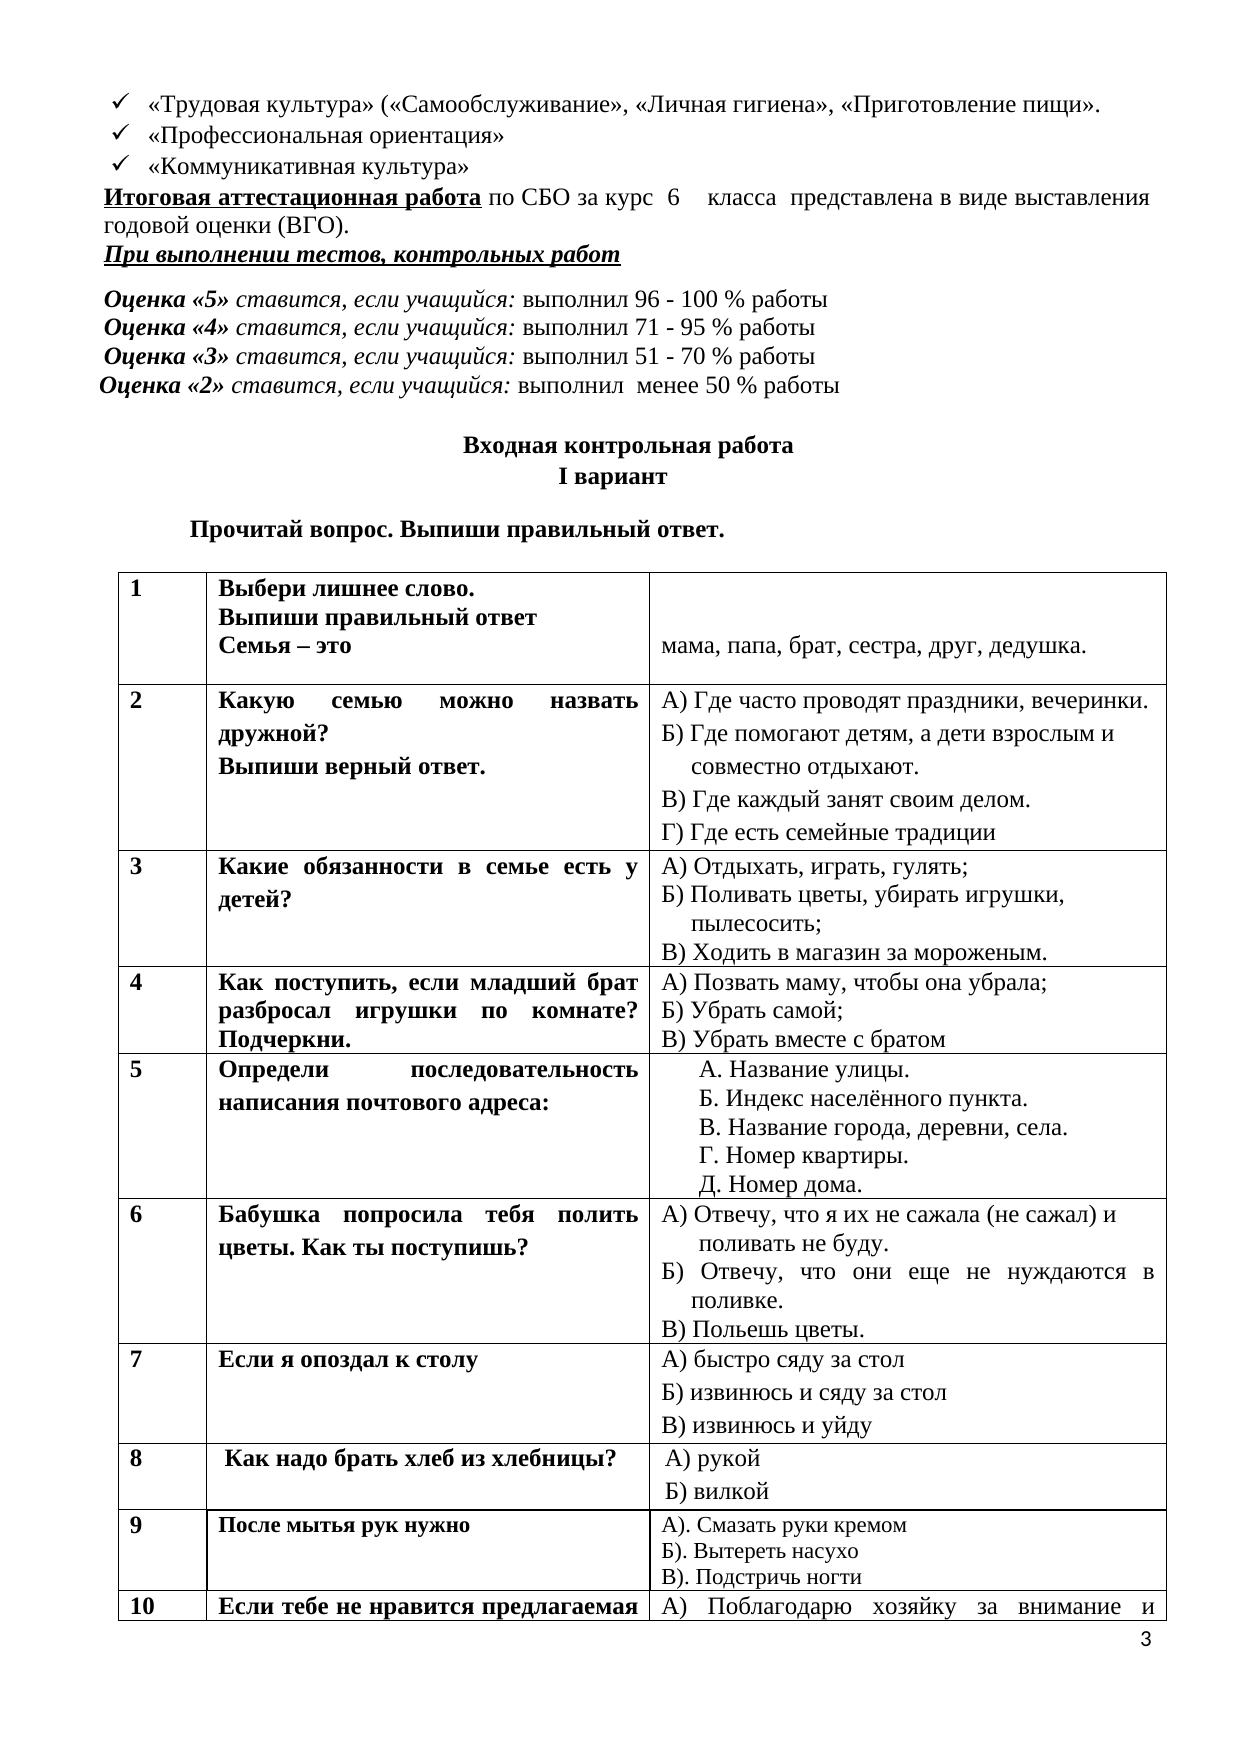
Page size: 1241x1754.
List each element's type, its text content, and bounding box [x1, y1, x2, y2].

table_cell Бабушка попросила тебя полить цветы. Как ты поступишь? [207, 1199, 649, 1343]
table_cell 7 [119, 1344, 206, 1442]
table_cell А) Позвать маму, чтобы она убрала; Б) Убрать самой; В) Убрать вместе с братом [650, 967, 1166, 1053]
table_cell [650, 1591, 1166, 1620]
list «Профессиональная ориентация» [110, 120, 1152, 148]
table_cell 10 [119, 1591, 206, 1620]
table_cell 5 [119, 1054, 206, 1198]
text Входная контрольная работа [74, 430, 1152, 458]
table_cell А). Смазать руки кремом Б). Вытереть насухо В). Подстричь ногти [651, 1511, 1166, 1590]
table_cell А) Где часто проводят праздники, вечеринки. Б) Где помогают детям, а дети взрослым и совместно отдыхают. В) Где каждый занят своим делом. Г) Где есть семейные традиции [650, 685, 1166, 850]
text Оценка «3» ставится, если учащийся: выполнил 51 - 70 % работы [103, 341, 1152, 370]
text Оценка «5» ставится, если учащийся: выполнил 96 - 100 % работы [103, 284, 1152, 312]
table_cell А. Название улицы. Б. Индекс населённого пункта. В. Название города, деревни, села. Г. Номер квартиры. Д. Номер дома. [650, 1054, 1166, 1198]
table_cell А) Отдыхать, играть, гулять; Б) Поливать цветы, убирать игрушки, пылесосить; В) Ходить в магазин за мороженым. [650, 851, 1166, 966]
table_header мама, папа, брат, сестра, друг, дедушка. [650, 573, 1166, 684]
table_cell После мытья рук нужно [208, 1511, 649, 1590]
table_cell 4 [119, 967, 206, 1053]
table_cell Какие обязанности в семье есть у детей? [207, 851, 649, 966]
list «Коммуникативная культура» [110, 151, 1152, 179]
text I вариант [74, 461, 1152, 489]
text Итоговая аттестационная работа по СБО за курс 6 класса представлена в виде выставления годовой оценки (ВГО). [103, 182, 1152, 239]
table_cell Как поступить, если младший брат разбросал игрушки по комнате? Подчеркни. [207, 967, 649, 1053]
text При выполнении тестов, контрольных работ [103, 239, 1152, 268]
text Оценка «2» ставится, если учащийся: выполнил менее 50 % работы [74, 370, 1152, 399]
table_cell 3 [119, 851, 206, 966]
table_cell А) рукой Б) вилкой [650, 1444, 1166, 1509]
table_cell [207, 1591, 649, 1620]
table_cell Если я опоздал к столу [207, 1344, 649, 1442]
table_cell Как надо брать хлеб из хлебницы? [207, 1444, 649, 1509]
table_cell А) быстро сяду за стол Б) извинюсь и сяду за стол В) извинюсь и уйду [650, 1344, 1166, 1442]
table_cell Какую семью можно назвать дружной? Выпиши верный ответ. [207, 685, 649, 850]
text Прочитай вопрос. Выпиши правильный ответ. [189, 514, 1152, 543]
list «Трудовая культура» («Самообслуживание», «Личная гигиена», «Приготовление пищи». [110, 89, 1152, 117]
table_cell 2 [119, 685, 206, 850]
table_cell 6 [119, 1199, 206, 1343]
text Оценка «4» ставится, если учащийся: выполнил 71 - 95 % работы [103, 312, 1152, 341]
table_header 1 [119, 573, 206, 684]
table_cell А) Отвечу, что я их не сажала (не сажал) и поливать не буду. Б) Отвечу, что они еще не нуждаются в поливке. В) Польешь цветы. [650, 1199, 1166, 1343]
table_cell 8 [119, 1444, 206, 1509]
table_header Выбери лишнее слово. Выпиши правильный ответ Семья – это [207, 573, 649, 684]
table_cell 9 [119, 1510, 206, 1590]
table_cell Определи последовательность написания почтового адреса: [207, 1054, 649, 1198]
